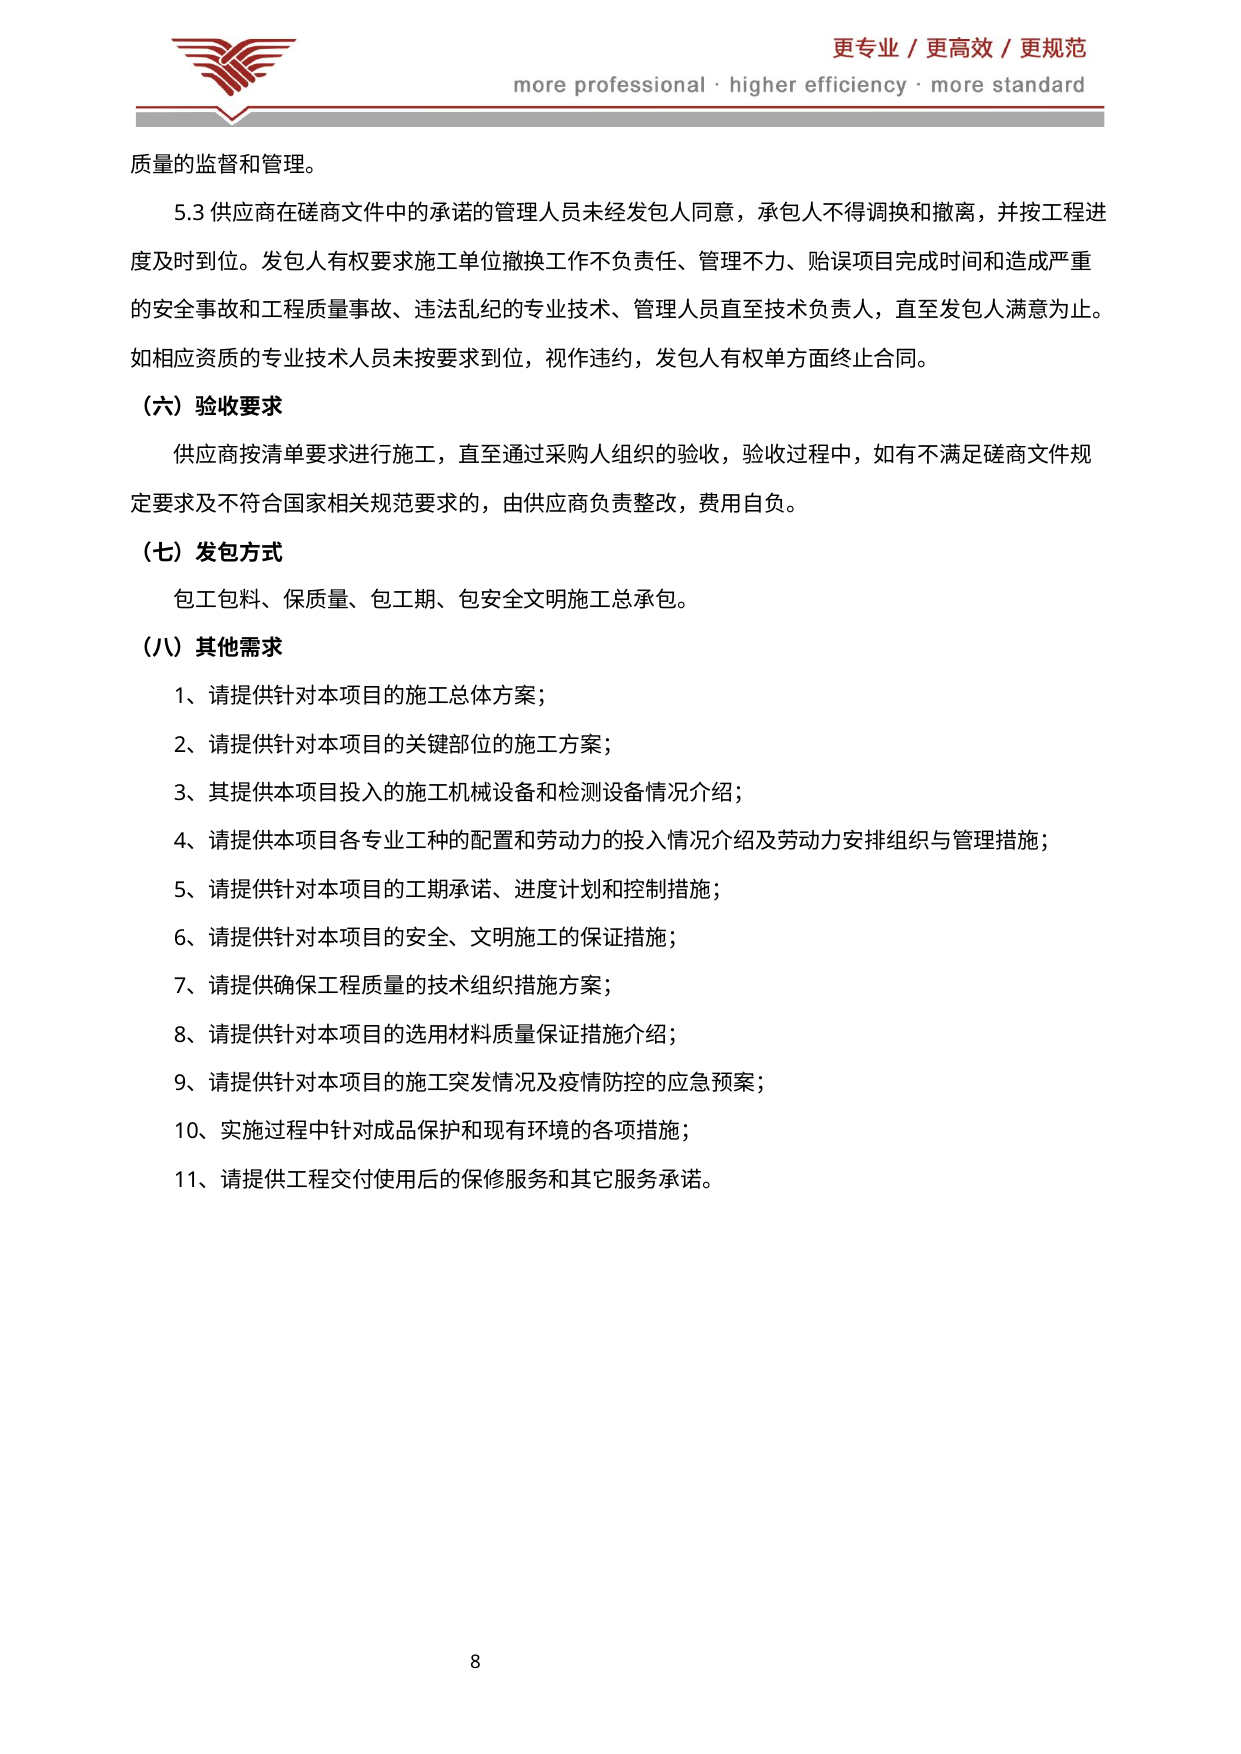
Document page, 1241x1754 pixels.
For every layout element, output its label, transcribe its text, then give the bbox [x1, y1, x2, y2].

text 11、请提供工程交付使用后的保修服务和其它服务承诺。 [130, 1162, 1110, 1194]
text 4、请提供本项目各专业工种的配置和劳动力的投入情况介绍及劳动力安排组织与管理措施； [130, 823, 1110, 856]
picture [135, 14, 1105, 127]
text 2、请提供针对本项目的关键部位的施工方案； [130, 727, 1110, 759]
text 包工包料、保质量、包工期、包安全文明施工总承包。 [130, 582, 1110, 614]
text 5.3 供应商在磋商文件中的承诺的管理人员未经发包人同意，承包人不得调换和撤离，并按工程进度及时到位。发包人有权要求施工单位撤换工作不负责任、管理不力、贻误项目完成时间和造成严重的安全事故和工程质量事故、违法乱纪的专业技术、管理人员直至技术负责人，直至发包人满意为止。如相应资质的专业技术人员未按要求到位，视作违约，发包人有权单方面终止合同。 [130, 194, 1110, 373]
text 6、请提供针对本项目的安全、文明施工的保证措施； [130, 920, 1110, 952]
text 10、实施过程中针对成品保护和现有环境的各项措施； [130, 1113, 1110, 1146]
list （七）发包方式 [130, 534, 1110, 567]
list （六）验收要求 [130, 389, 1110, 421]
list （八）其他需求 [130, 630, 1110, 662]
text 9、请提供针对本项目的施工突发情况及疫情防控的应急预案； [130, 1065, 1110, 1097]
text 7、请提供确保工程质量的技术组织措施方案； [130, 968, 1110, 1001]
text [130, 146, 1110, 178]
text 8、请提供针对本项目的选用材料质量保证措施介绍； [130, 1017, 1110, 1049]
text 供应商按清单要求进行施工，直至通过采购人组织的验收，验收过程中，如有不满足磋商文件规定要求及不符合国家相关规范要求的，由供应商负责整改，费用自负。 [130, 437, 1110, 518]
text 5、请提供针对本项目的工期承诺、进度计划和控制措施； [130, 872, 1110, 904]
text 3、其提供本项目投入的施工机械设备和检测设备情况介绍； [130, 775, 1110, 807]
text 1、请提供针对本项目的施工总体方案； [130, 678, 1110, 711]
